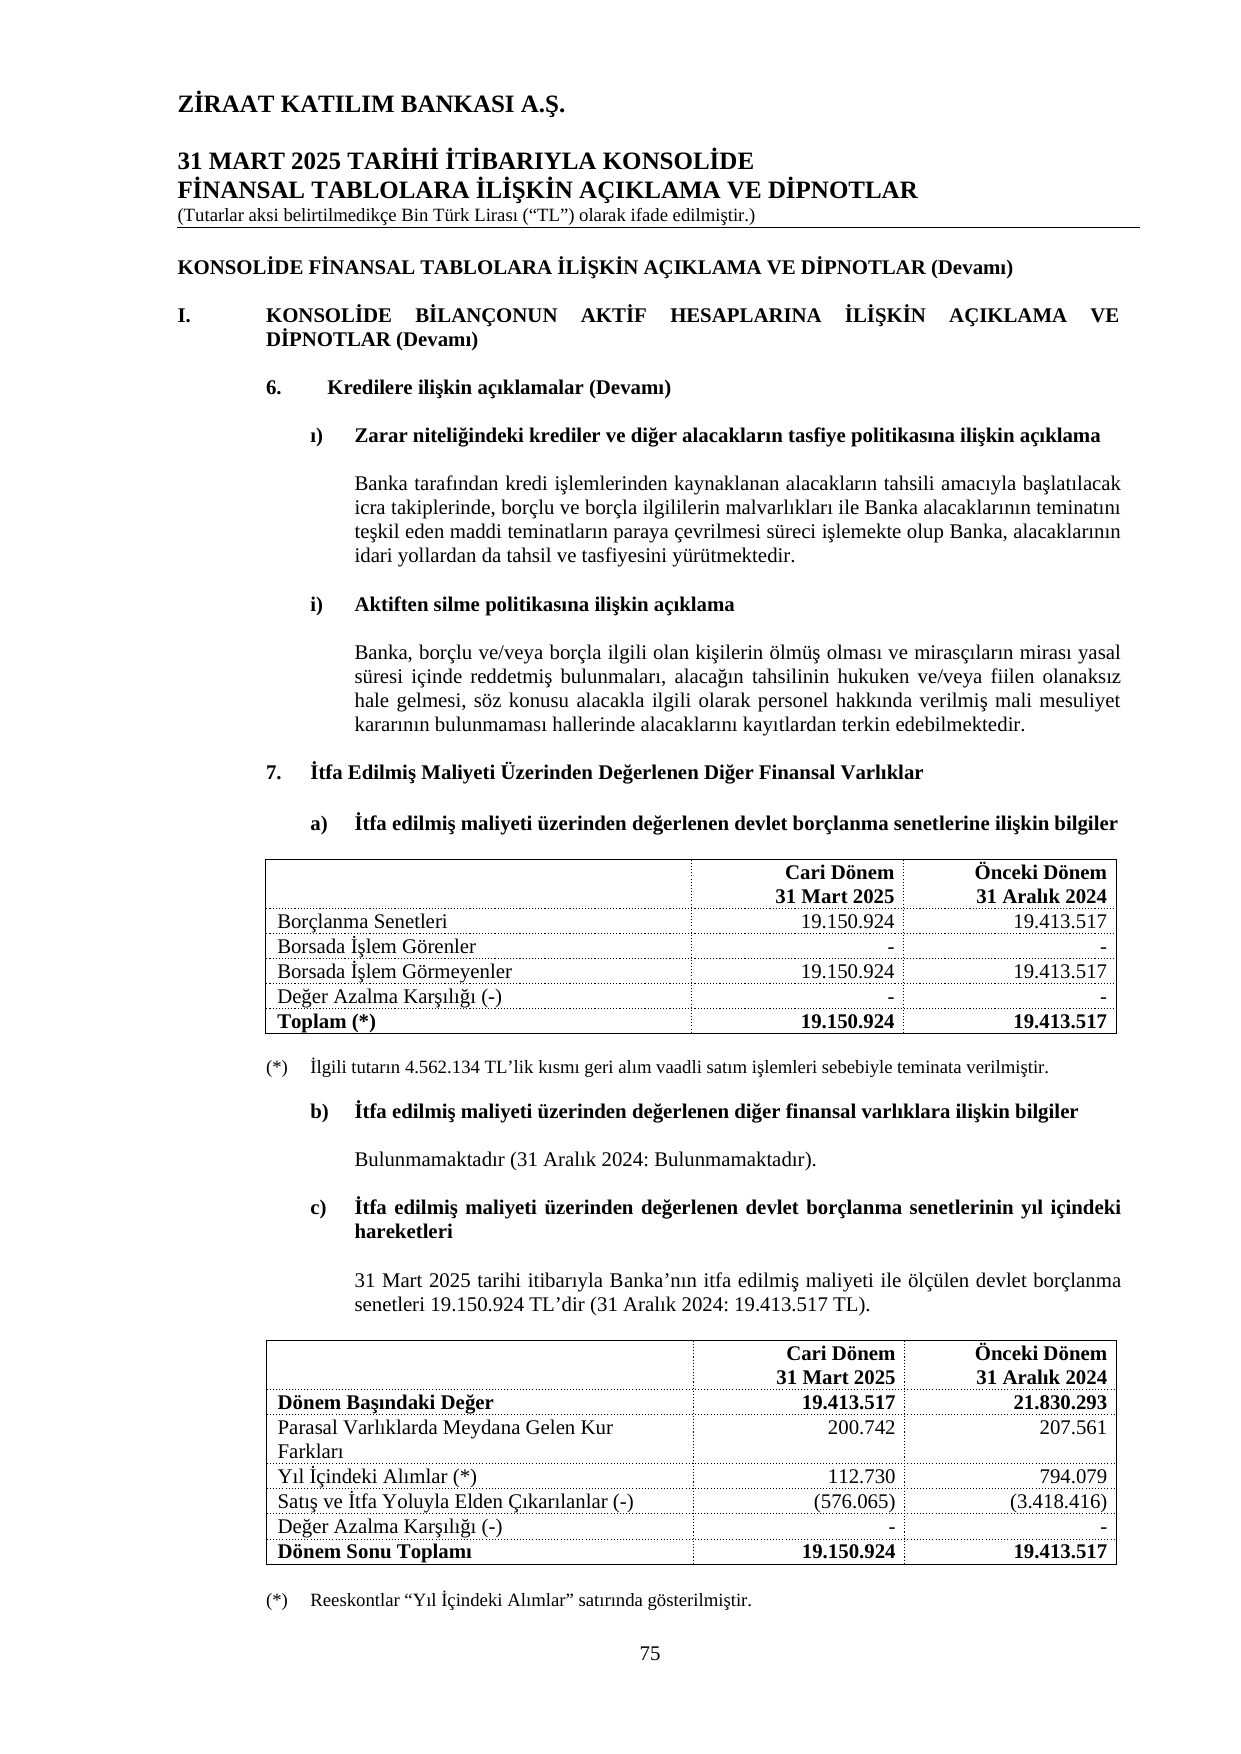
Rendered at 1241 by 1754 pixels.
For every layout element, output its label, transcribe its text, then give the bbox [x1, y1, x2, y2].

text (*) Reeskontlar “Yıl İçindeki Alımlar” satırında gösterilmiştir. [266, 1589, 1122, 1610]
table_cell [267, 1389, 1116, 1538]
text ı) Zarar niteliğindeki krediler ve diğer alacakların tasfiye politikasına ilişkin açıklama [310, 423, 1122, 447]
list 31 Mart 2025 tarihi itibarıyla Banka’nın itfa edilmiş maliyeti ile ölçülen devlet borçlanma senetleri 19.150.924 TL’dir (31 Aralık 2024: 19.413.517 TL). [354, 1267, 1122, 1316]
list İtfa edilmiş maliyeti üzerinden değerlenen diğer finansal varlıklara ilişkin bilgiler [310, 1099, 1122, 1123]
text 7. İtfa Edilmiş Maliyeti Üzerinden Değerlenen Diğer Finansal Varlıklar [266, 760, 1122, 784]
text Banka, borçlu ve/veya borçla ilgili olan kişilerin ölmüş olması ve mirasçıların mirası yasal süresi içinde reddetmiş bulunmaları, alacağın tahsilinin hukuken ve/veya fiilen olanaksız hale gelmesi, söz konusu alacakla ilgili olarak personel hakkında verilmiş mali mesuliyet kararının bulunmaması hallerinde alacaklarını kayıtlardan terkin edebilmektedir. [354, 640, 1122, 736]
text Banka tarafından kredi işlemlerinden kaynaklanan alacakların tahsili amacıyla başlatılacak icra takiplerinde, borçlu ve borçla ilgililerin malvarlıkları ile Banka alacaklarının teminatını teşkil eden maddi teminatların paraya çevrilmesi süreci işlemekte olup Banka, alacaklarının idari yollardan da tahsil ve tasfiyesini yürütmektedir. [354, 471, 1122, 567]
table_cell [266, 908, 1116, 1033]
list Kredilere ilişkin açıklamalar (Devamı) [266, 375, 1122, 399]
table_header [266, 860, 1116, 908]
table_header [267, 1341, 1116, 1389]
text (*) İlgili tutarın 4.562.134 TL’lik kısmı geri alım vaadli satım işlemleri sebebiyle teminata verilmiştir. [266, 1056, 1122, 1077]
text KONSOLİDE FİNANSAL TABLOLARA İLİŞKİN AÇIKLAMA VE DİPNOTLAR (Devamı) [177, 255, 1120, 279]
list İtfa edilmiş maliyeti üzerinden değerlenen devlet borçlanma senetlerinin yıl içindeki hareketleri [310, 1195, 1122, 1243]
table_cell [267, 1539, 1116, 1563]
text a) İtfa edilmiş maliyeti üzerinden değerlenen devlet borçlanma senetlerine ilişkin bilgiler [310, 811, 1122, 834]
text i) Aktiften silme politikasına ilişkin açıklama [310, 592, 1122, 616]
text I. KONSOLİDE BİLANÇONUN AKTİF HESAPLARINA İLİŞKİN AÇIKLAMA VE DİPNOTLAR (Devamı) [177, 303, 1120, 351]
text Bulunmamaktadır (31 Aralık 2024: Bulunmamaktadır). [354, 1147, 1122, 1171]
